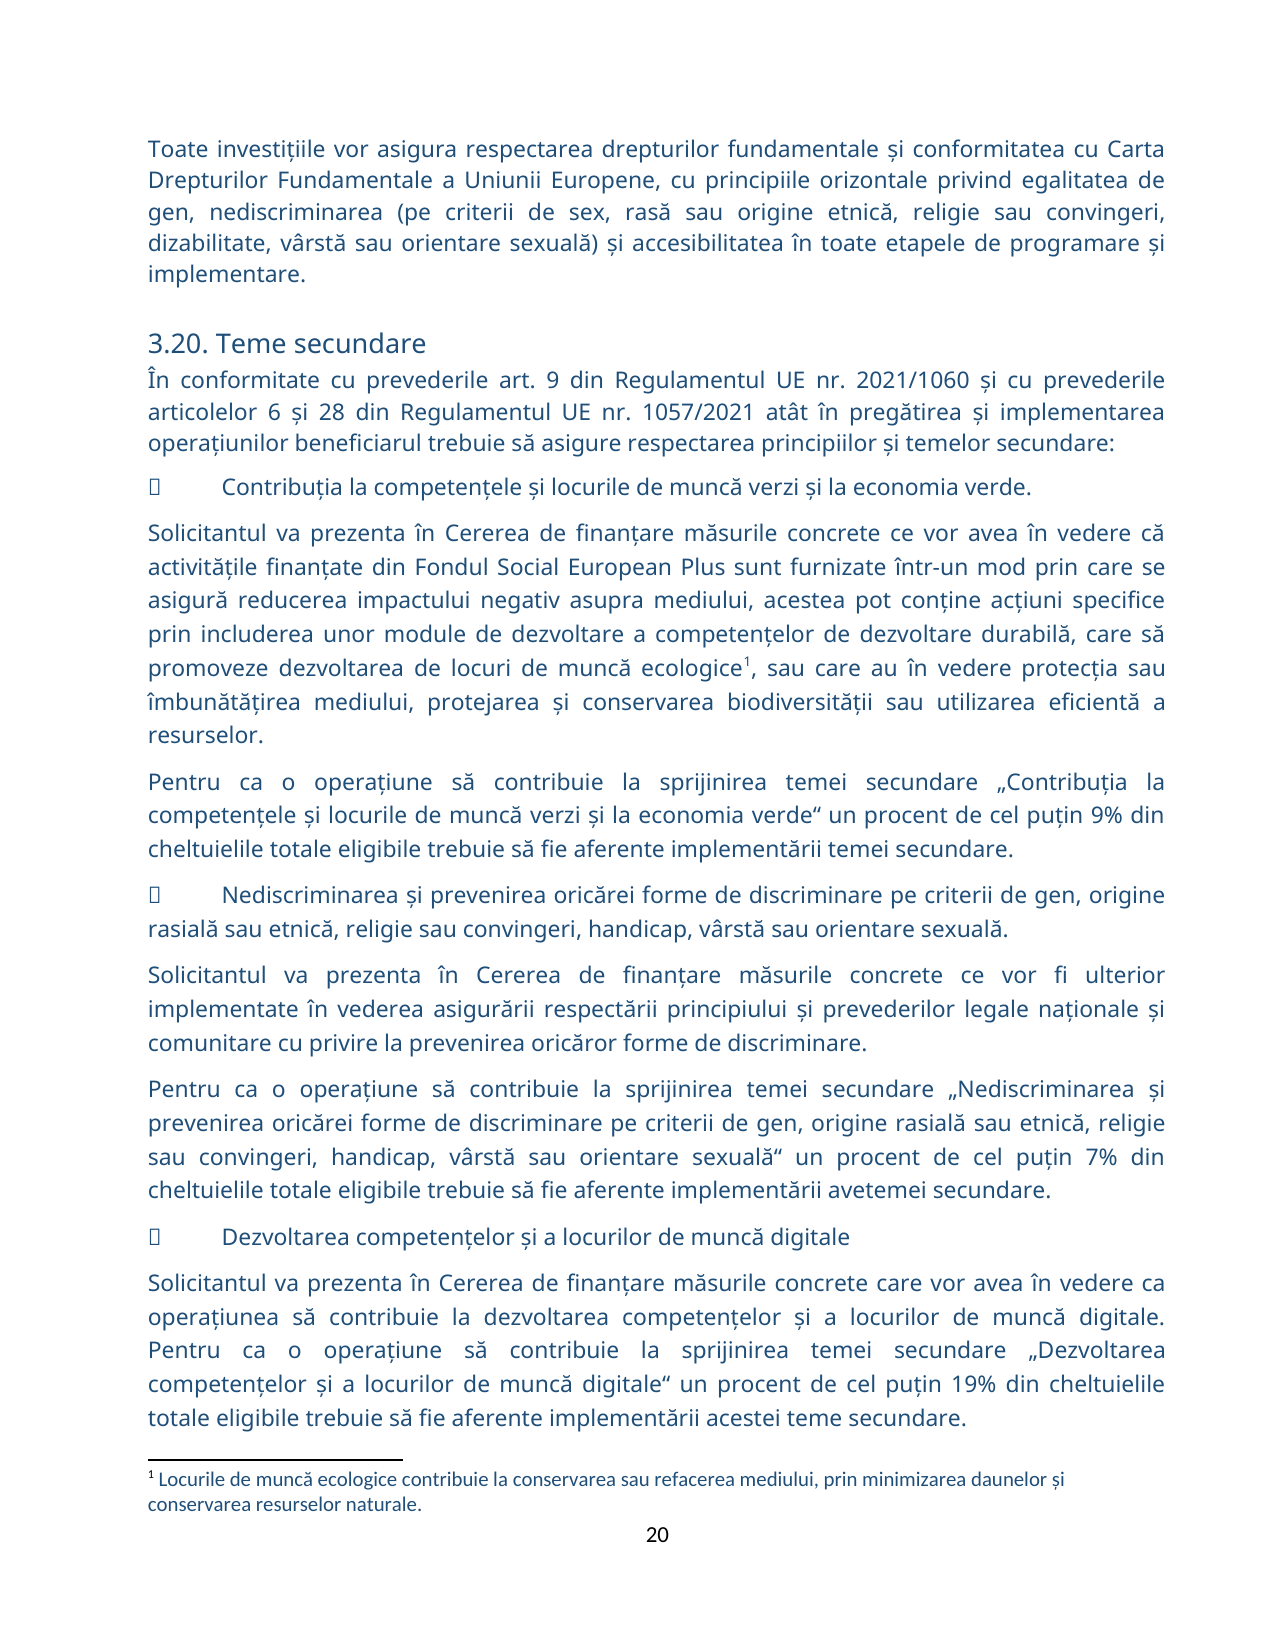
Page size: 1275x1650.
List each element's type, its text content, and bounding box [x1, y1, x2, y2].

text  Dezvoltarea competențelor și a locurilor de muncă digitale [148, 1221, 1167, 1252]
subtitle 3.20. Teme secundare [148, 324, 1167, 361]
text Pentru ca o operațiune să contribuie la sprijinirea temei secundare „Contribuția la competențele și locurile de muncă verzi și la economia verde“ un procent de cel puțin 9% din cheltuielile totale eligibile trebuie să fie aferente implementării temei secundare. [148, 766, 1167, 864]
text Pentru ca o operațiune să contribuie la sprijinirea temei secundare „Nediscriminarea și prevenirea oricărei forme de discriminare pe criterii de gen, origine rasială sau etnică, religie sau convingeri, handicap, vârstă sau orientare sexuală“ un procent de cel puțin 7% din cheltuielile totale eligibile trebuie să fie aferente implementării avetemei secundare. [148, 1073, 1167, 1206]
text În conformitate cu prevederile art. 9 din Regulamentul UE nr. 2021/1060 și cu prevederile articolelor 6 și 28 din Regulamentul UE nr. 1057/2021 atât în pregătirea și implementarea operațiunilor beneficiarul trebuie să asigure respectarea principiilor și temelor secundare: [148, 364, 1167, 458]
text Solicitantul va prezenta în Cererea de finanțare măsurile concrete ce vor avea în vedere că activitățile finanțate din Fondul Social European Plus sunt furnizate într-un mod prin care se asigură reducerea impactului negativ asupra mediului, acestea pot conține acțiuni specifice prin includerea unor module de dezvoltare a competențelor de dezvoltare durabilă, care să promoveze dezvoltarea de locuri de muncă ecologice, sau care au în vedere protecția sau îmbunătățirea mediului, protejarea și conservarea biodiversității sau utilizarea eficientă a resurselor. [148, 517, 1167, 751]
text Toate investițiile vor asigura respectarea drepturilor fundamentale și conformitatea cu Carta Drepturilor Fundamentale a Uniunii Europene, cu principiile orizontale privind egalitatea de gen, nediscriminarea (pe criterii de sex, rasă sau origine etnică, religie sau convingeri, dizabilitate, vârstă sau orientare sexuală) și accesibilitatea în toate etapele de programare și implementare. [148, 133, 1167, 289]
text Solicitantul va prezenta în Cererea de finanțare măsurile concrete ce vor fi ulterior implementate în vederea asigurării respectării principiului și prevederilor legale naționale și comunitare cu privire la prevenirea oricăror forme de discriminare. [148, 959, 1167, 1058]
text  Nediscriminarea și prevenirea oricărei forme de discriminare pe criterii de gen, origine rasială sau etnică, religie sau convingeri, handicap, vârstă sau orientare sexuală. [148, 879, 1167, 944]
text Solicitantul va prezenta în Cererea de finanțare măsurile concrete care vor avea în vedere ca operațiunea să contribuie la dezvoltarea competențelor și a locurilor de muncă digitale. Pentru ca o operațiune să contribuie la sprijinirea temei secundare „Dezvoltarea competențelor și a locurilor de muncă digitale“ un procent de cel puțin 19% din cheltuielile totale eligibile trebuie să fie aferente implementării acestei teme secundare. [148, 1267, 1167, 1433]
text  Contribuția la competențele și locurile de muncă verzi și la economia verde. [148, 471, 1167, 502]
